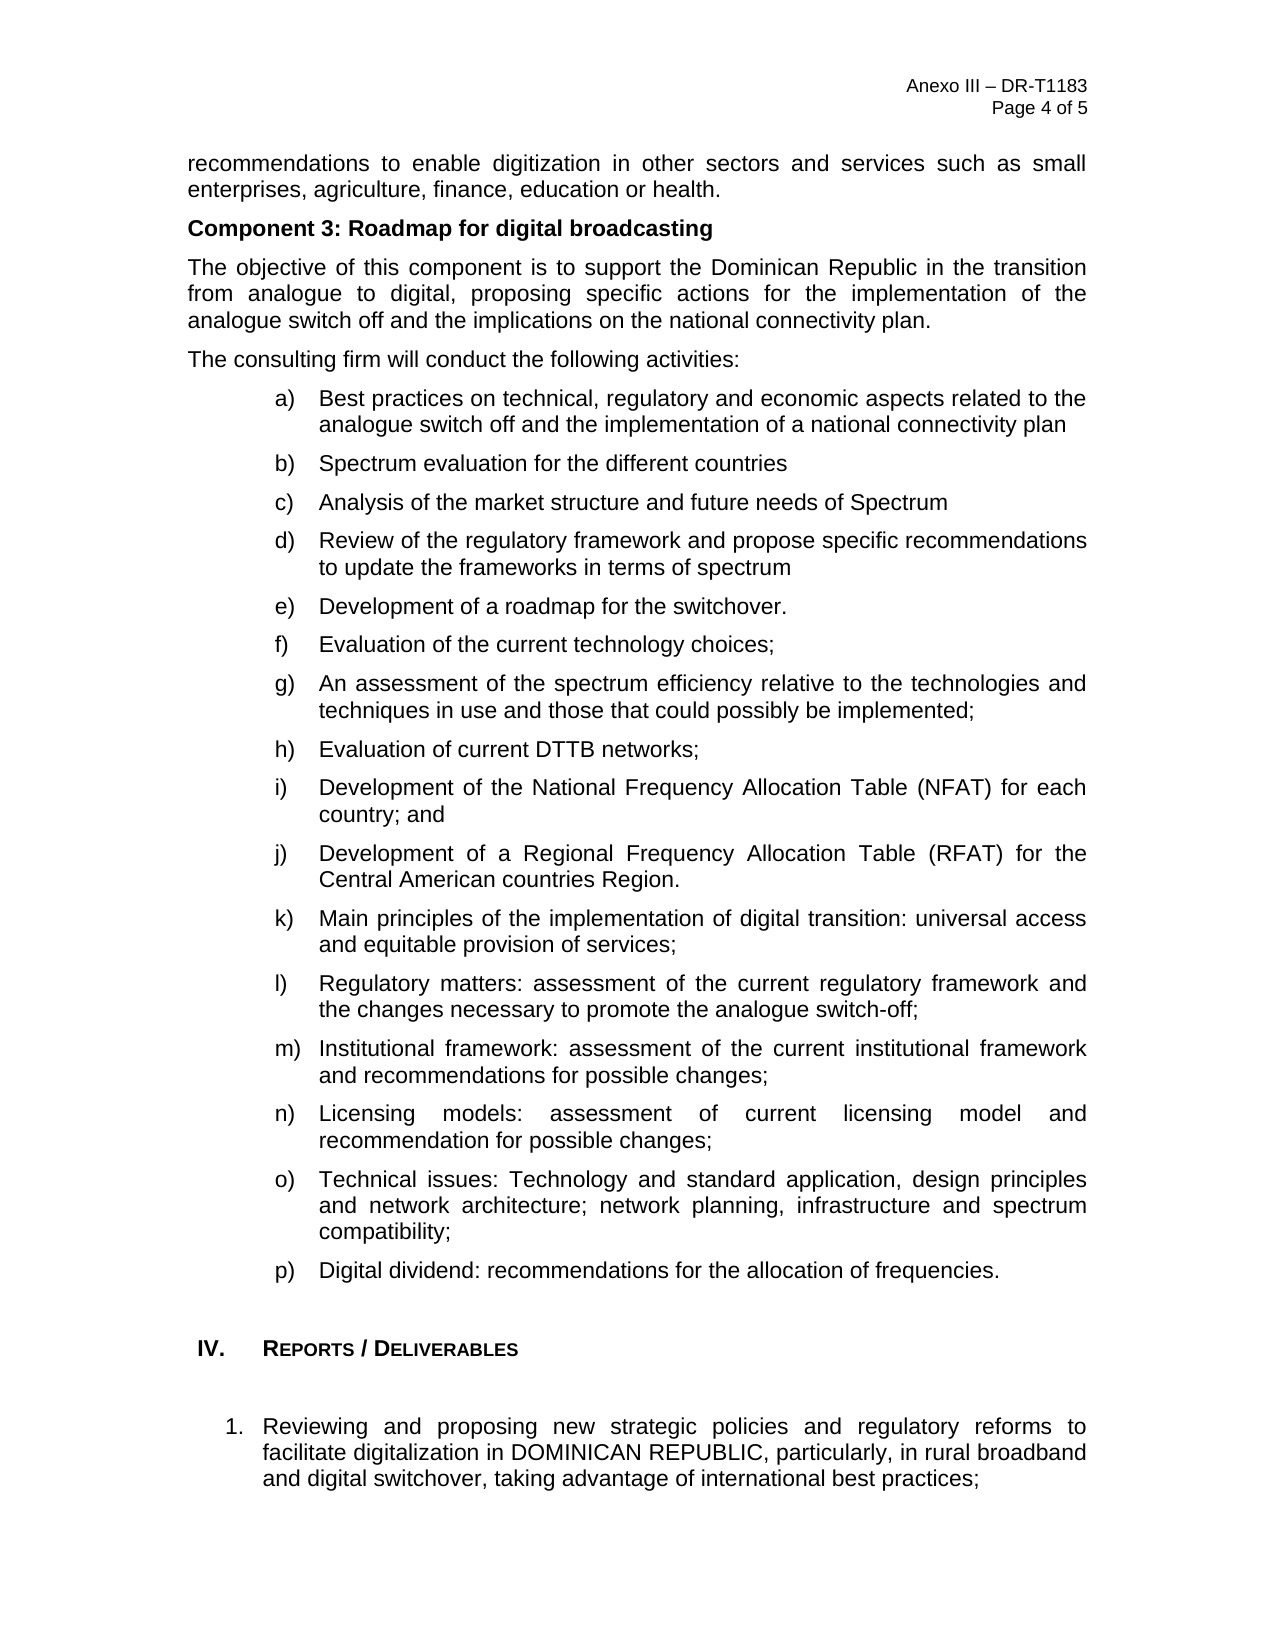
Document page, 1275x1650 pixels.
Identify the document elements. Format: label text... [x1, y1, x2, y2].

list Development of a Regional Frequency Allocation Table (RFAT) for the Central American countries Region. [274, 839, 1087, 892]
list Evaluation of current DTTB networks; [274, 736, 1087, 762]
list Spectrum evaluation for the different countries [274, 450, 1087, 476]
list The objective of this component is to support the Dominican Republic in the transition from analogue to digital, proposing specific actions for the implementation of the analogue switch off and the implications on the national connectivity plan. [187, 254, 1087, 333]
list Digital dividend: recommendations for the allocation of frequencies. [274, 1257, 1087, 1283]
list Review of the regulatory framework and propose specific recommendations to update the frameworks in terms of spectrum [274, 527, 1087, 580]
list Licensing models: assessment of current licensing model and recommendation for possible changes; [274, 1100, 1087, 1153]
list An assessment of the spectrum efficiency relative to the technologies and techniques in use and those that could possibly be implemented; [274, 670, 1087, 723]
list Reviewing and proposing new strategic policies and regulatory reforms to facilitate digitalization in DOMINICAN REPUBLIC, particularly, in rural broadband and digital switchover, taking advantage of international best practices; [225, 1413, 1087, 1492]
list The consulting firm will conduct the following activities: [187, 346, 1087, 372]
text Component 3: Roadmap for digital broadcasting [187, 215, 1087, 242]
list Development of a roadmap for the switchover. [274, 593, 1087, 619]
list Analysis of the market structure and future needs of Spectrum [274, 488, 1087, 515]
list Development of the National Frequency Allocation Table (NFAT) for each country; and [274, 774, 1087, 827]
list Evaluation of the current technology choices; [274, 631, 1087, 658]
list Institutional framework: assessment of the current institutional framework and recommendations for possible changes; [274, 1035, 1087, 1088]
list Reports / Deliverables [225, 1335, 1087, 1361]
list Main principles of the implementation of digital transition: universal access and equitable provision of services; [274, 905, 1087, 957]
list Best practices on technical, regulatory and economic aspects related to the analogue switch off and the implementation of a national connectivity plan [274, 384, 1087, 437]
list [187, 150, 1087, 203]
list Regulatory matters: assessment of the current regulatory framework and the changes necessary to promote the analogue switch-off; [274, 970, 1087, 1023]
list Technical issues: Technology and standard application, design principles and network architecture; network planning, infrastructure and spectrum compatibility; [274, 1166, 1087, 1245]
